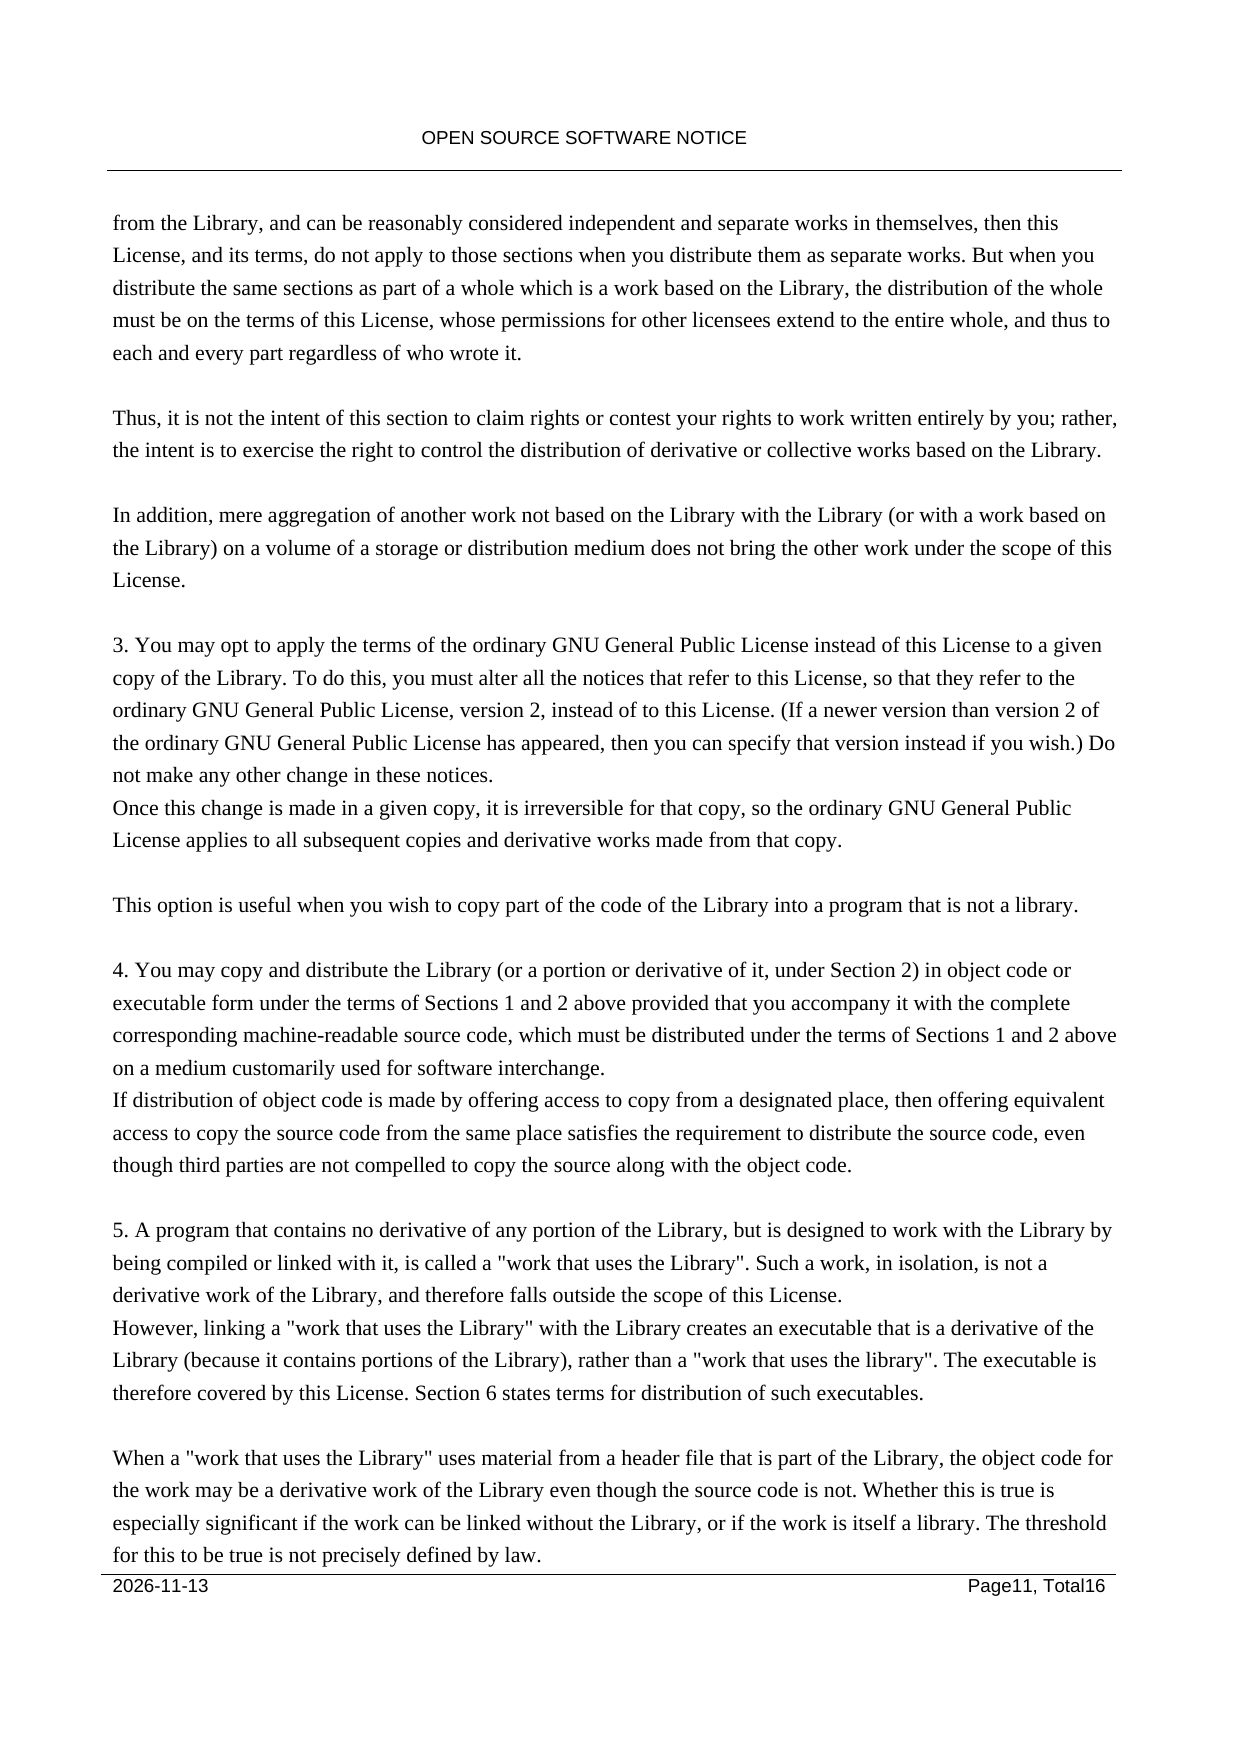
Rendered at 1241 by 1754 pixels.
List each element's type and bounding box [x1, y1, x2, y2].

text [112, 206, 1128, 1571]
